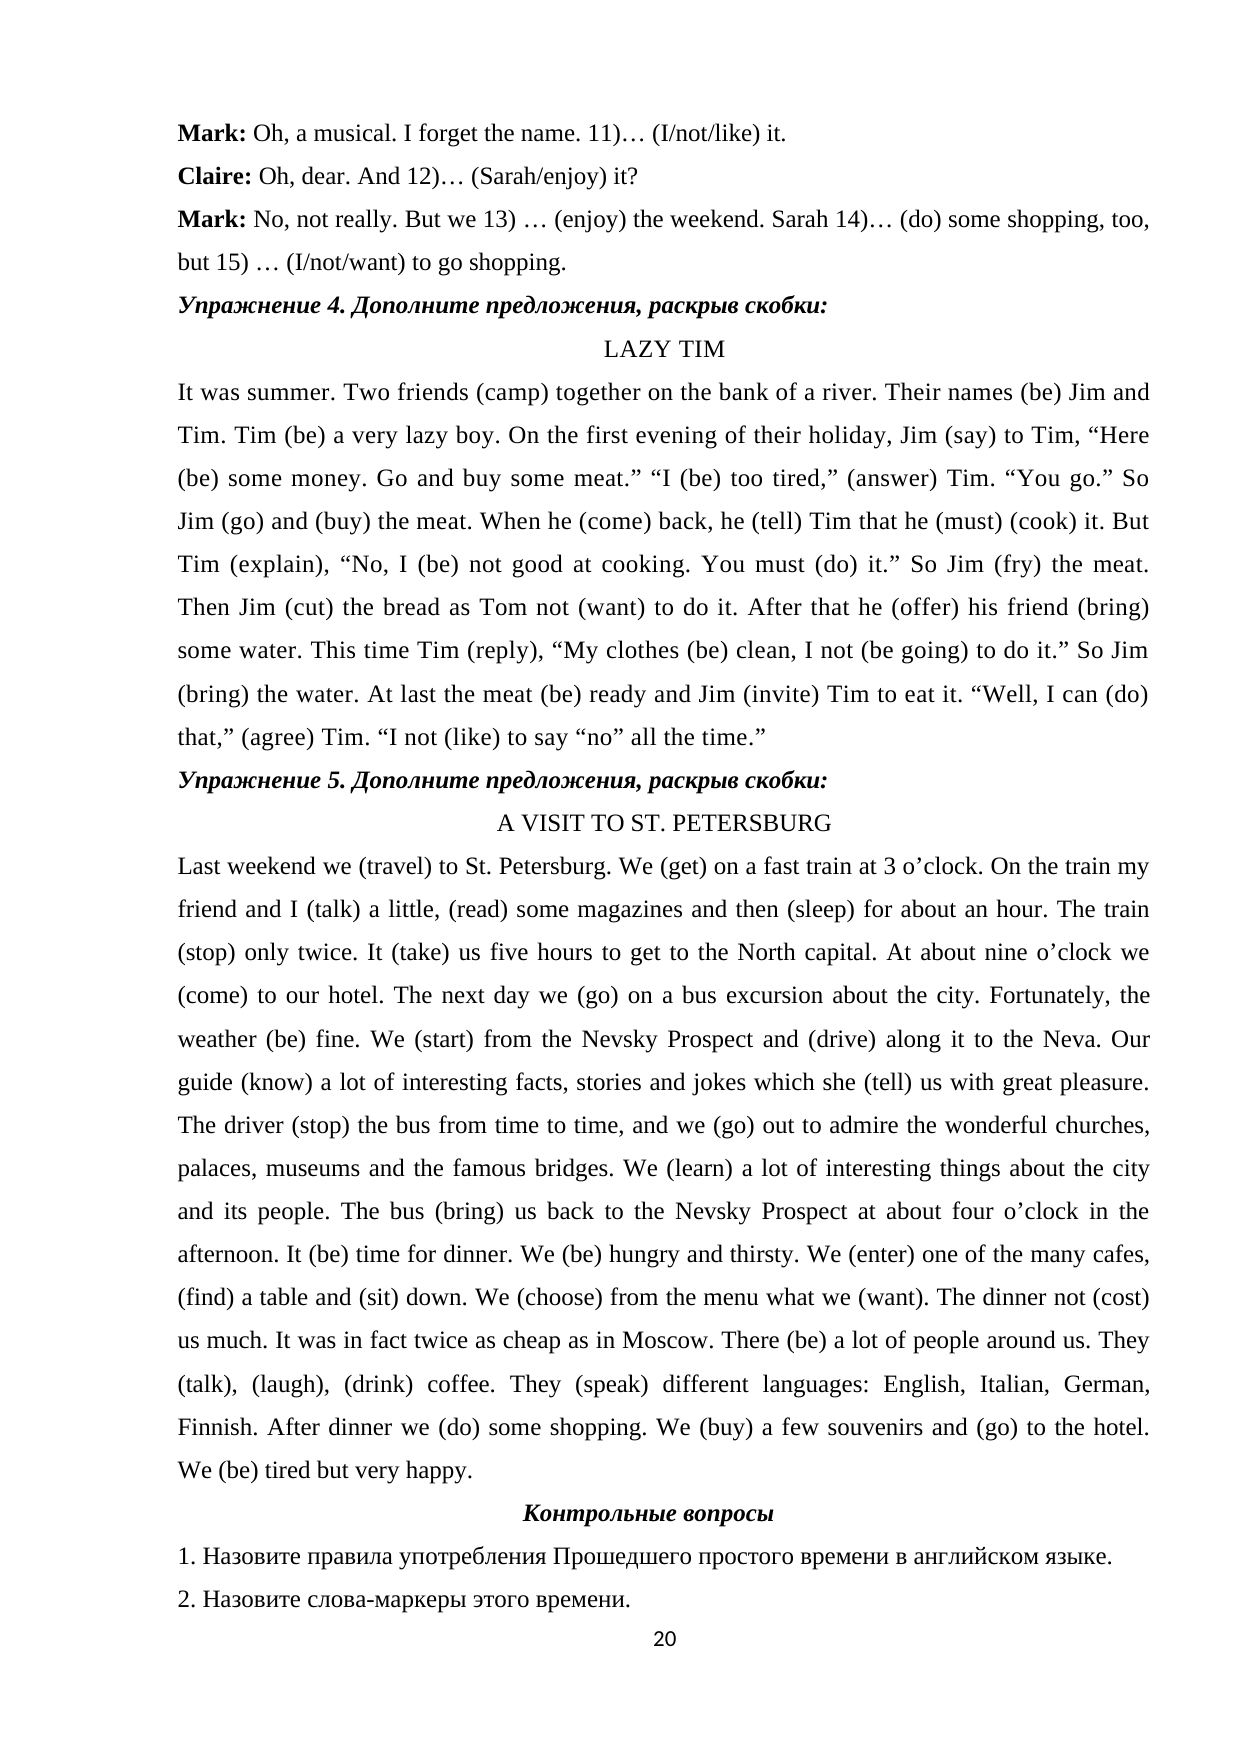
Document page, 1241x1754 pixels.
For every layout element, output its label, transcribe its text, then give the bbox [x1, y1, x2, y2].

text Упражнение 4. Дополните предложения, раскрыв скобки: [177, 291, 1152, 319]
text Mark: Oh, a musical. I forget the name. 11)… (I/not/like) it. [177, 118, 1152, 147]
text Контрольные вопросы [177, 1498, 1122, 1527]
text A VISIT TO ST. PETERSBURG [177, 808, 1152, 837]
text Claire: Oh, dear. And 12)… (Sarah/enjoy) it? [177, 161, 1152, 190]
text Упражнение 5. Дополните предложения, раскрыв скобки: [177, 765, 1152, 794]
text Mark: No, not really. But we 13) … (enjoy) the weekend. Sarah 14)… (do) some shopping, too, but 15) … (I/not/want) to go shopping. [177, 204, 1152, 276]
text 2. Назовите слова-маркеры этого времени. [177, 1584, 1152, 1613]
text It was summer. Two friends (camp) together on the bank of a river. Their names (be) Jim and Tim. Tim (be) a very lazy boy. On the first evening of their holiday, Jim (say) to Tim, “Here (be) some money. Go and buy some meat.” “I (be) too tired,” (answer) Tim. “You go.” So Jim (go) and (buy) the meat. When he (come) back, he (tell) Tim that he (must) (cook) it. But Tim (explain), “No, I (be) not good at cooking. You must (do) it.” So Jim (fry) the meat. Then Jim (cut) the bread as Tom not (want) to do it. After that he (offer) his friend (bring) some water. This time Tim (reply), “My clothes (be) clean, I not (be going) to do it.” So Jim (bring) the water. At last the meat (be) ready and Jim (invite) Tim to eat it. “Well, I can (do) that,” (agree) Tim. “I not (like) to say “no” all the time.” [177, 377, 1152, 751]
text LAZY TIM [177, 334, 1152, 362]
text 1. Назовите правила употребления Прошедшего простого времени в английском языке. [177, 1541, 1152, 1570]
text Last weekend we (travel) to St. Petersburg. We (get) on a fast train at 3 o’clock. On the train my friend and I (talk) a little, (read) some magazines and then (sleep) for about an hour. The train (stop) only twice. It (take) us five hours to get to the North capital. At about nine o’clock we (come) to our hotel. The next day we (go) on a bus excursion about the city. Fortunately, the weather (be) fine. We (start) from the Nevsky Prospect and (drive) along it to the Neva. Our guide (know) a lot of interesting facts, stories and jokes which she (tell) us with great pleasure. The driver (stop) the bus from time to time, and we (go) out to admire the wonderful churches, palaces, museums and the famous bridges. We (learn) a lot of interesting things about the city and its people. The bus (bring) us back to the Nevsky Prospect at about four o’clock in the afternoon. It (be) time for dinner. We (be) hungry and thirsty. We (enter) one of the many cafes, (find) a table and (sit) down. We (choose) from the menu what we (want). The dinner not (cost) us much. It was in fact twice as cheap as in Moscow. There (be) a lot of people around us. They (talk), (laugh), (drink) coffee. They (speak) different languages: English, Italian, German, Finnish. After dinner we (do) some shopping. We (buy) a few souvenirs and (go) to the hotel. We (be) tired but very happy. [177, 851, 1152, 1484]
